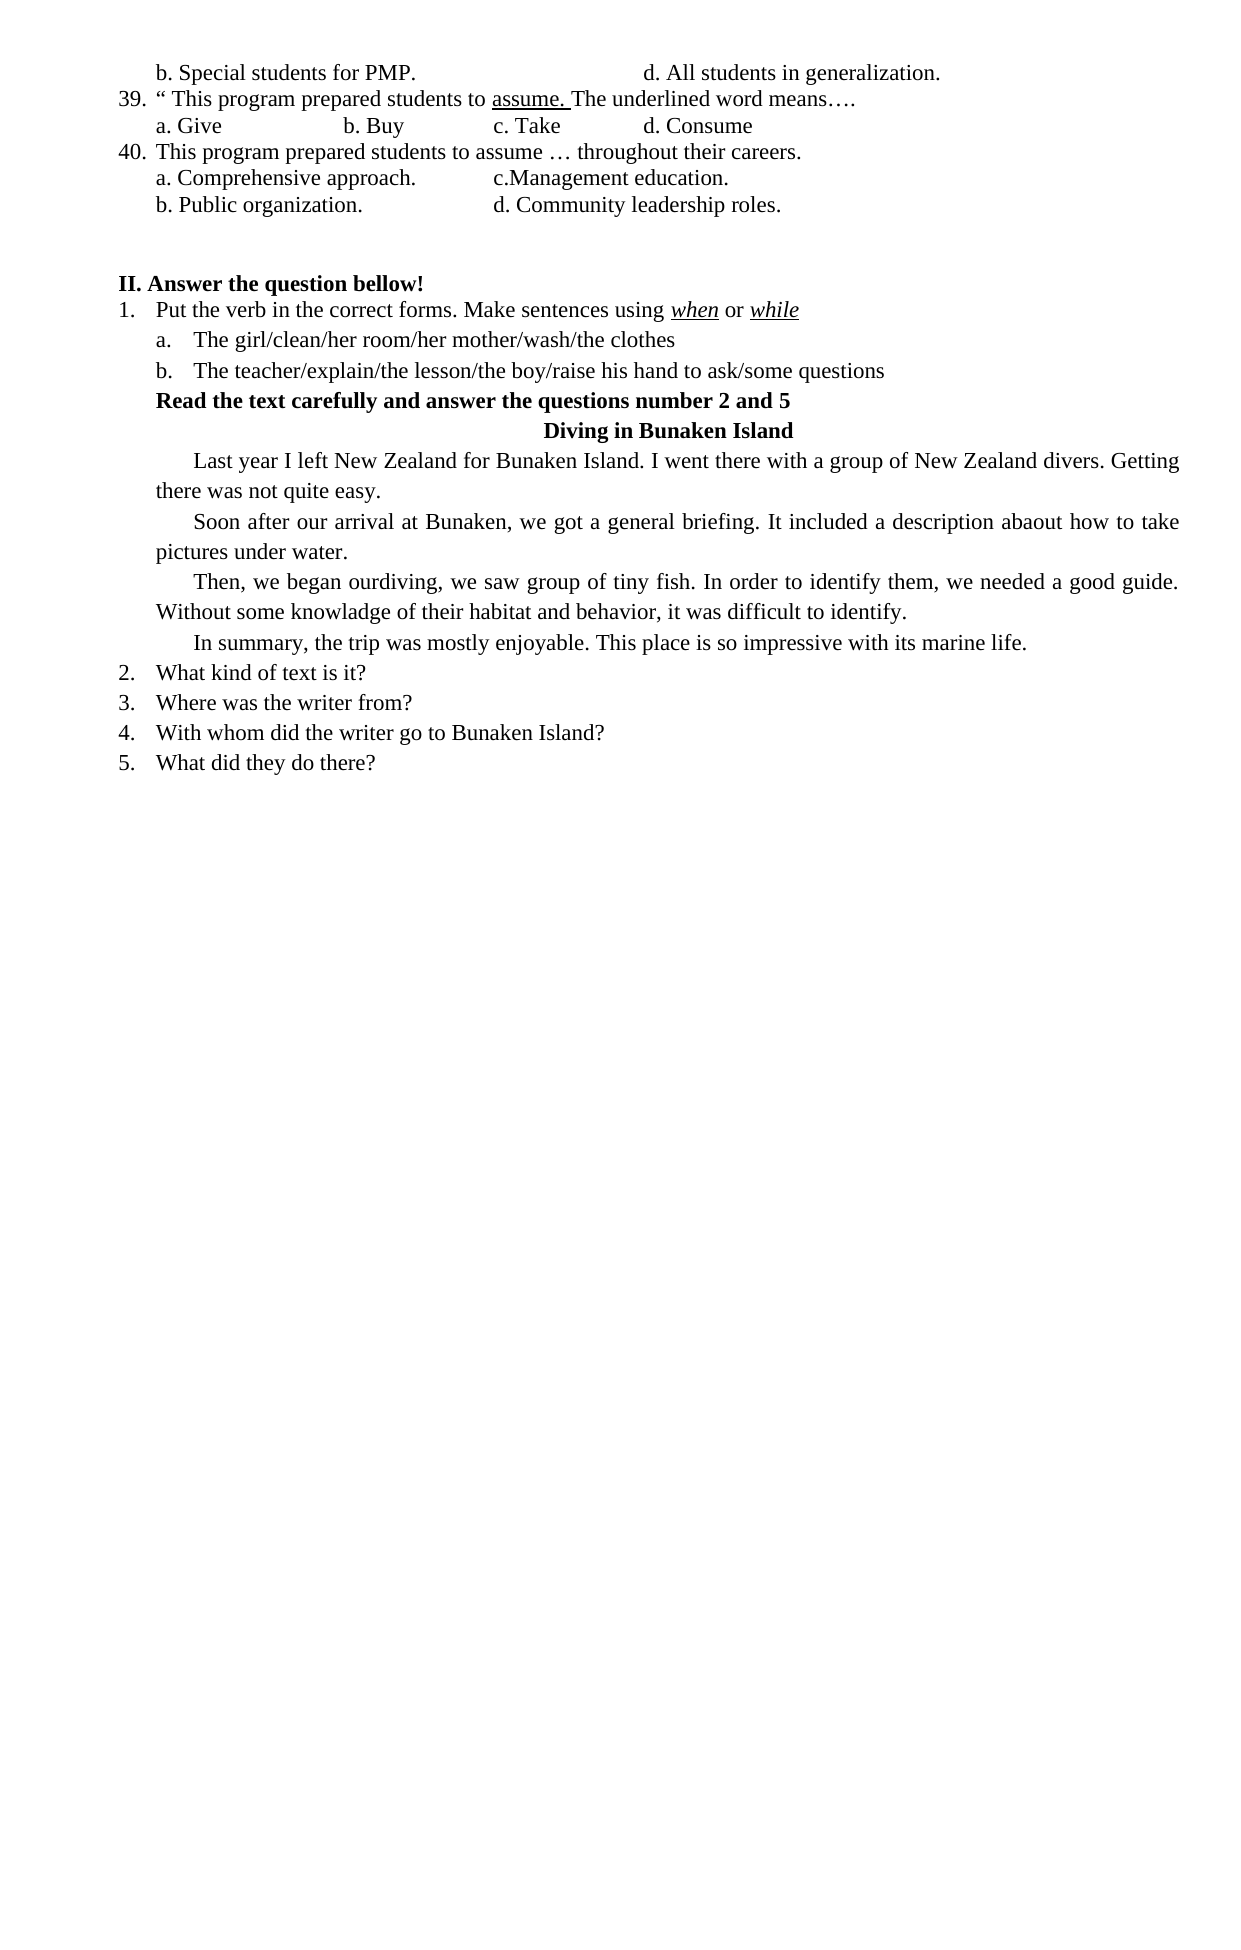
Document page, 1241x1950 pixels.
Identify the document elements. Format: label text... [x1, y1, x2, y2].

list With whom did the writer go to Bunaken Island? [118, 719, 1181, 746]
list Then, we began ourdiving, we saw group of tiny fish. In order to identify them, we needed a good guide. Without some knowladge of their habitat and behavior, it was difficult to identify. [156, 568, 1181, 625]
list The teacher/explain/the lesson/the boy/raise his hand to ask/some questions [156, 357, 1181, 383]
list Diving in Bunaken Island [156, 417, 1181, 443]
list What kind of text is it? [118, 659, 1181, 685]
list Read the text carefully and answer the questions number 2 and 5 [156, 387, 1181, 413]
text b. Public organization. d. Community leadership roles. [118, 191, 1181, 217]
text a. Give b. Buy c. Take d. Consume [118, 112, 1181, 138]
list In summary, the trip was mostly enjoyable. This place is so impressive with its marine life. [156, 628, 1181, 655]
list Last year I left New Zealand for Bunaken Island. I went there with a group of New Zealand divers. Getting there was not quite easy. [156, 447, 1181, 504]
text b. Special students for PMP. d. All students in generalization. [118, 59, 1181, 85]
list Put the verb in the correct forms. Make sentences using when or while [118, 296, 1181, 323]
text II. Answer the question bellow! [118, 270, 1181, 296]
text a. Comprehensive approach. c.Management education. [118, 164, 1181, 191]
list Soon after our arrival at Bunaken, we got a general briefing. It included a description abaout how to take pictures under water. [156, 508, 1181, 564]
list What did they do there? [118, 749, 1181, 776]
list “ This program prepared students to assume. The underlined word means…. [118, 85, 1181, 112]
list This program prepared students to assume … throughout their careers. [118, 138, 1181, 164]
list Where was the writer from? [118, 689, 1181, 715]
list The girl/clean/her room/her mother/wash/the clothes [156, 326, 1181, 353]
